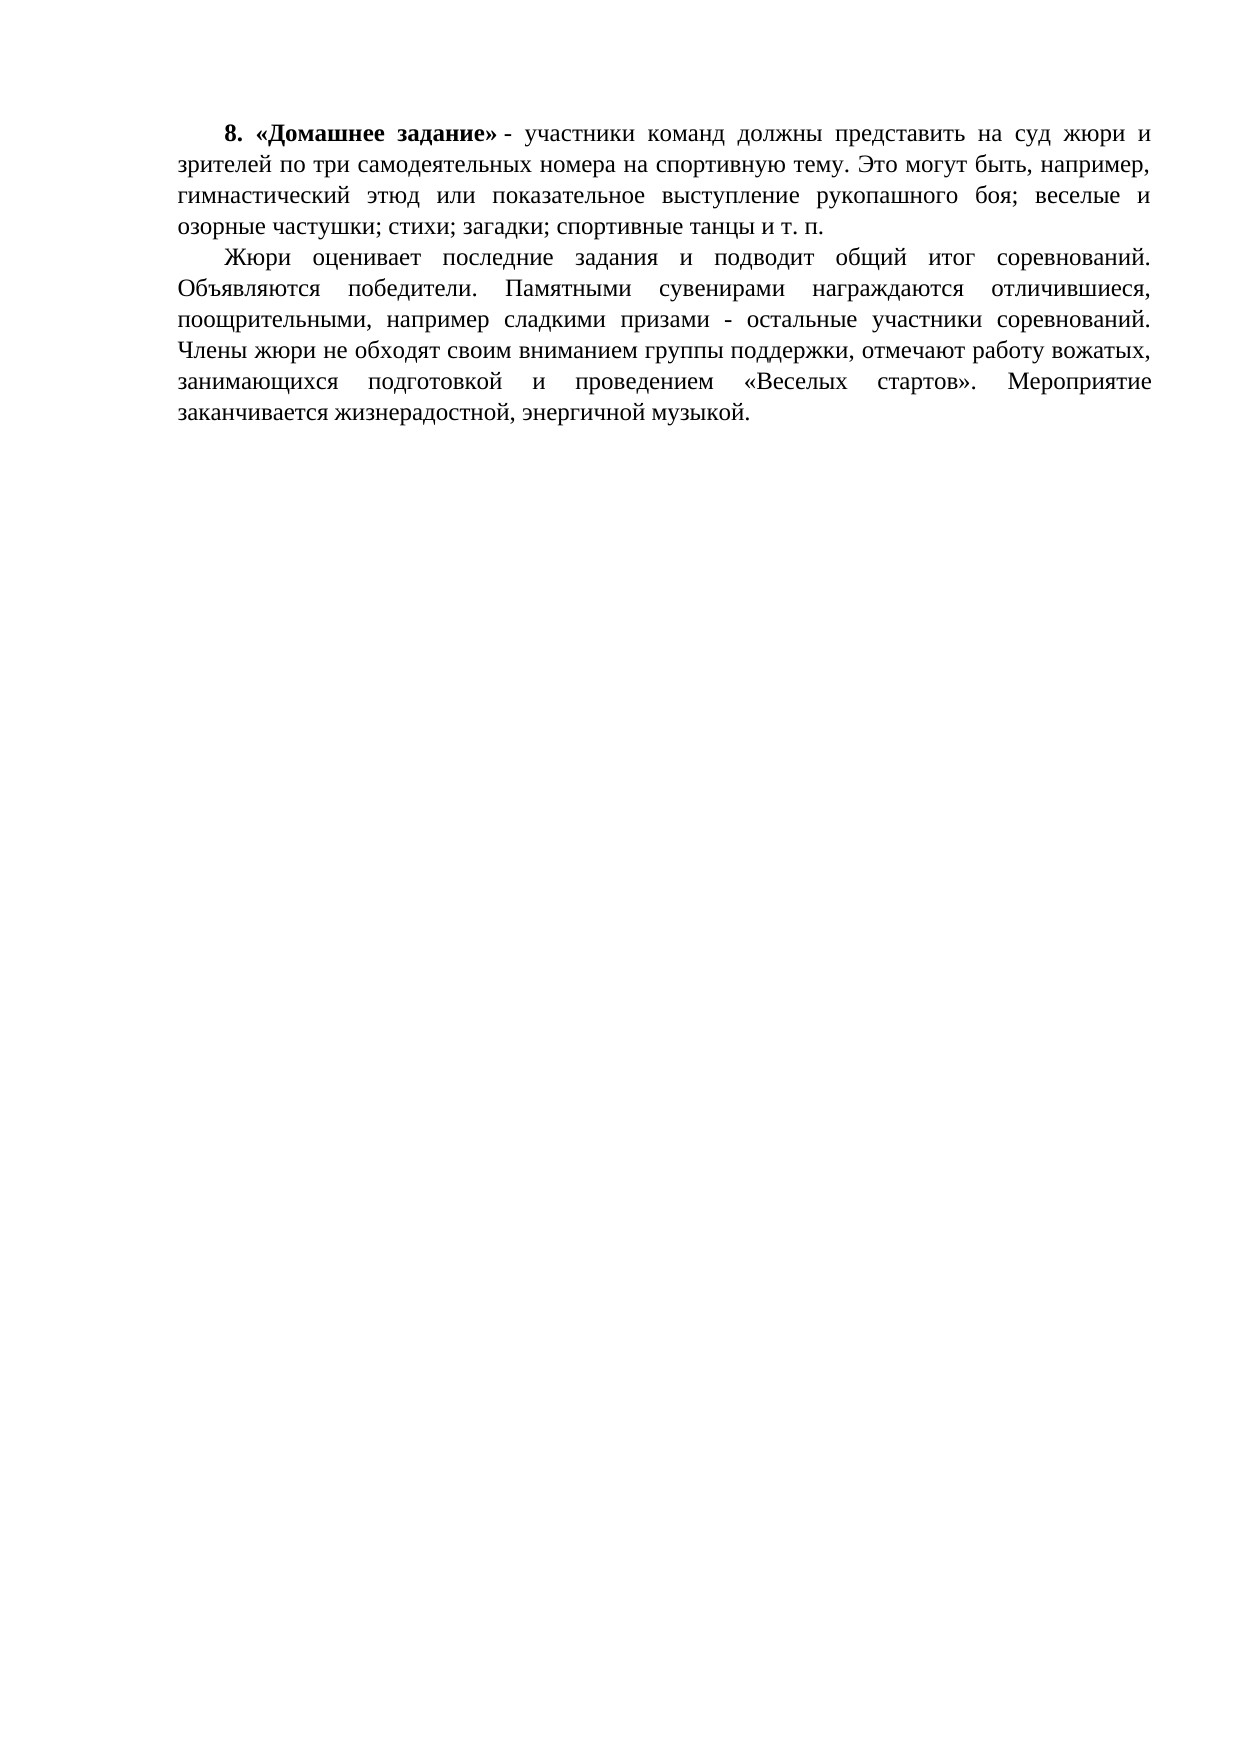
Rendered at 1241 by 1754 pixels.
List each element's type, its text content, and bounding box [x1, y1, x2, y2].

text Жюри оценивает последние задания и подводит общий итог соревнований. Объявляются победители. Памятными сувенирами награждаются отличившиеся, поощрительными, например сладкими призами - остальные участники соревнований. Члены жюри не обходят своим вниманием группы поддержки, отмечают работу вожатых, занимающихся подготовкой и проведением «Веселых стартов». Мероприятие заканчивается жизнерадостной, энергичной музыкой. [177, 242, 1152, 273]
text Жюри оценивает последние задания и подводит общий итог соревнований. Объявляются победители. Памятными сувенирами награждаются отличившиеся, поощрительными, например сладкими призами - остальные участники соревнований. Члены жюри не обходят своим вниманием группы поддержки, отмечают работу вожатых, занимающихся подготовкой и проведением «Веселых стартов». Мероприятие заканчивается жизнерадостной, энергичной музыкой. [177, 395, 1152, 426]
text 8. «Домашнее задание» - участники команд должны представить на суд жюри и зрителей по три самодеятельных номера на спортивную тему. Это могут быть, например, гимнастический этюд или показательное выступление рукопашного боя; веселые и озорные частушки; стихи; загадки; спортивные танцы и т. п. [177, 209, 1152, 240]
text 8. «Домашнее задание» - участники команд должны представить на суд жюри и зрителей по три самодеятельных номера на спортивную тему. Это могут быть, например, гимнастический этюд или показательное выступление рукопашного боя; веселые и озорные частушки; стихи; загадки; спортивные танцы и т. п. [177, 118, 1152, 149]
